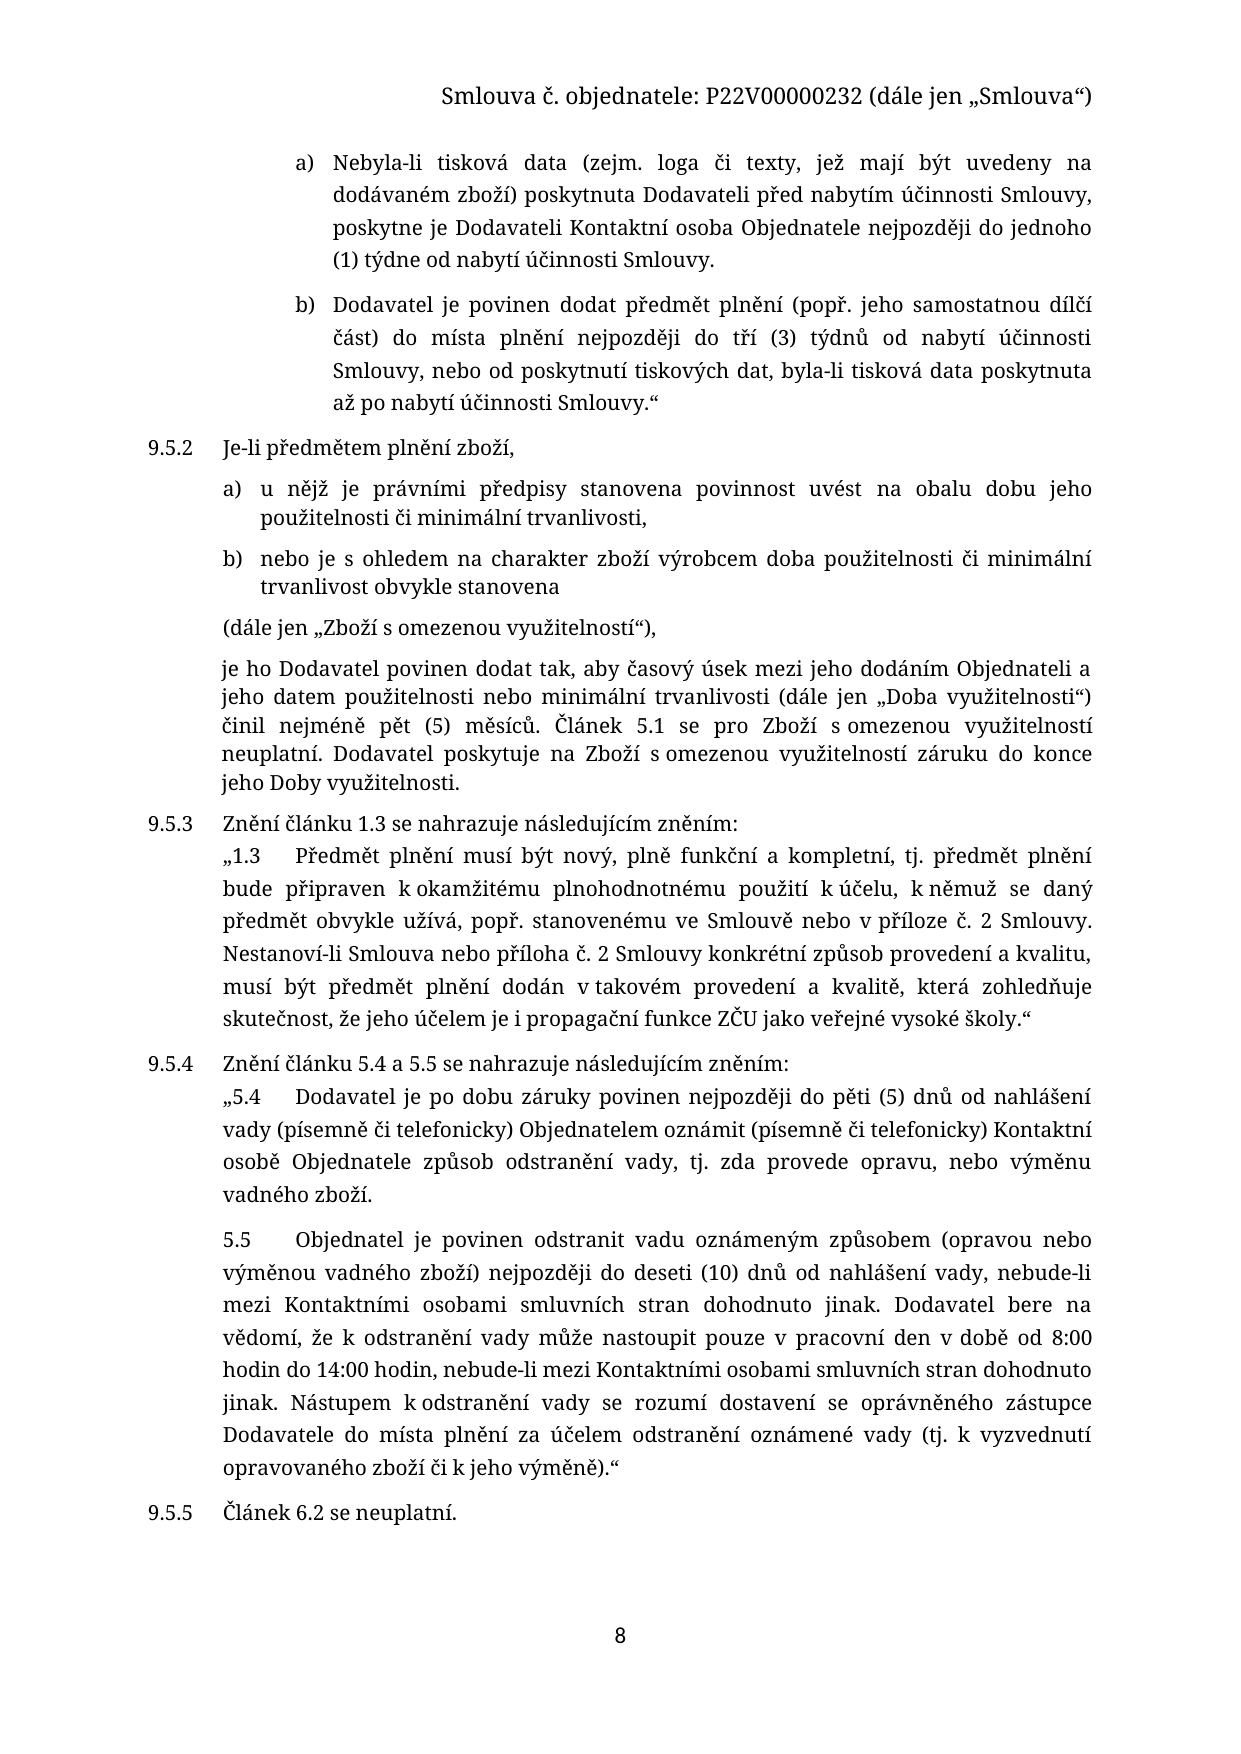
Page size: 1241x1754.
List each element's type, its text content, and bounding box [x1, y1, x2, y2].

list Je-li předmětem plnění zboží, [148, 433, 1093, 462]
list nebo je s ohledem na charakter zboží výrobcem doba použitelnosti či minimální trvanlivost obvykle stanovena [223, 544, 1093, 601]
text je ho Dodavatel povinen dodat tak, aby časový úsek mezi jeho dodáním Objednateli a jeho datem použitelnosti nebo minimální trvanlivosti (dále jen „Doba využitelnosti“) činil nejméně pět (5) měsíců. Článek 5.1 se pro Zboží s omezenou využitelností neuplatní. Dodavatel poskytuje na Zboží s omezenou využitelností záruku do konce jeho Doby využitelnosti. [221, 654, 1093, 796]
list u nějž je právními předpisy stanovena povinnost uvést na obalu dobu jeho použitelnosti či minimální trvanlivosti, [223, 474, 1093, 531]
list „5.4 Dodavatel je po dobu záruky povinen nejpozději do pěti (5) dnů od nahlášení vady (písemně či telefonicky) Objednatelem oznámit (písemně či telefonicky) Kontaktní osobě Objednatele způsob odstranění vady, tj. zda provede opravu, nebo výměnu vadného zboží. [223, 1082, 1093, 1208]
list Článek 6.2 se neuplatní. [148, 1498, 1093, 1527]
list Dodavatel je povinen dodat předmět plnění (popř. jeho samostatnou dílčí část) do místa plnění nejpozději do tří (3) týdnů od nabytí účinnosti Smlouvy, nebo od poskytnutí tiskových dat, byla-li tisková data poskytnuta až po nabytí účinnosti Smlouvy.“ [295, 291, 1093, 417]
list „1.3 Předmět plnění musí být nový, plně funkční a kompletní, tj. předmět plnění bude připraven k okamžitému plnohodnotnému použití k účelu, k němuž se daný předmět obvykle užívá, popř. stanovenému ve Smlouvě nebo v příloze č. 2 Smlouvy. Nestanoví-li Smlouva nebo příloha č. 2 Smlouvy konkrétní způsob provedení a kvalitu, musí být předmět plnění dodán v takovém provedení a kvalitě, která zohledňuje skutečnost, že jeho účelem je i propagační funkce ZČU jako veřejné vysoké školy.“ [223, 841, 1093, 1033]
list 5.5 Objednatel je povinen odstranit vadu oznámeným způsobem (opravou nebo výměnou vadného zboží) nejpozději do deseti (10) dnů od nahlášení vady, nebude-li mezi Kontaktními osobami smluvních stran dohodnuto jinak. Dodavatel bere na vědomí, že k odstranění vady může nastoupit pouze v pracovní den v době od 8:00 hodin do 14:00 hodin, nebude-li mezi Kontaktními osobami smluvních stran dohodnuto jinak. Nástupem k odstranění vady se rozumí dostavení se oprávněného zástupce Dodavatele do místa plnění za účelem odstranění oznámené vady (tj. k vyzvednutí opravovaného zboží či k jeho výměně).“ [223, 1225, 1093, 1482]
list Znění článku 5.4 a 5.5 se nahrazuje následujícím zněním: [148, 1049, 1093, 1078]
text (dále jen „Zboží s omezenou využitelností“), [223, 613, 1093, 642]
list Znění článku 1.3 se nahrazuje následujícím zněním: [148, 809, 1093, 837]
list Nebyla-li tisková data (zejm. loga či texty, jež mají být uvedeny na dodávaném zboží) poskytnuta Dodavateli před nabytím účinnosti Smlouvy, poskytne je Dodavateli Kontaktní osoba Objednatele nejpozději do jednoho (1) týdne od nabytí účinnosti Smlouvy. [295, 148, 1093, 274]
